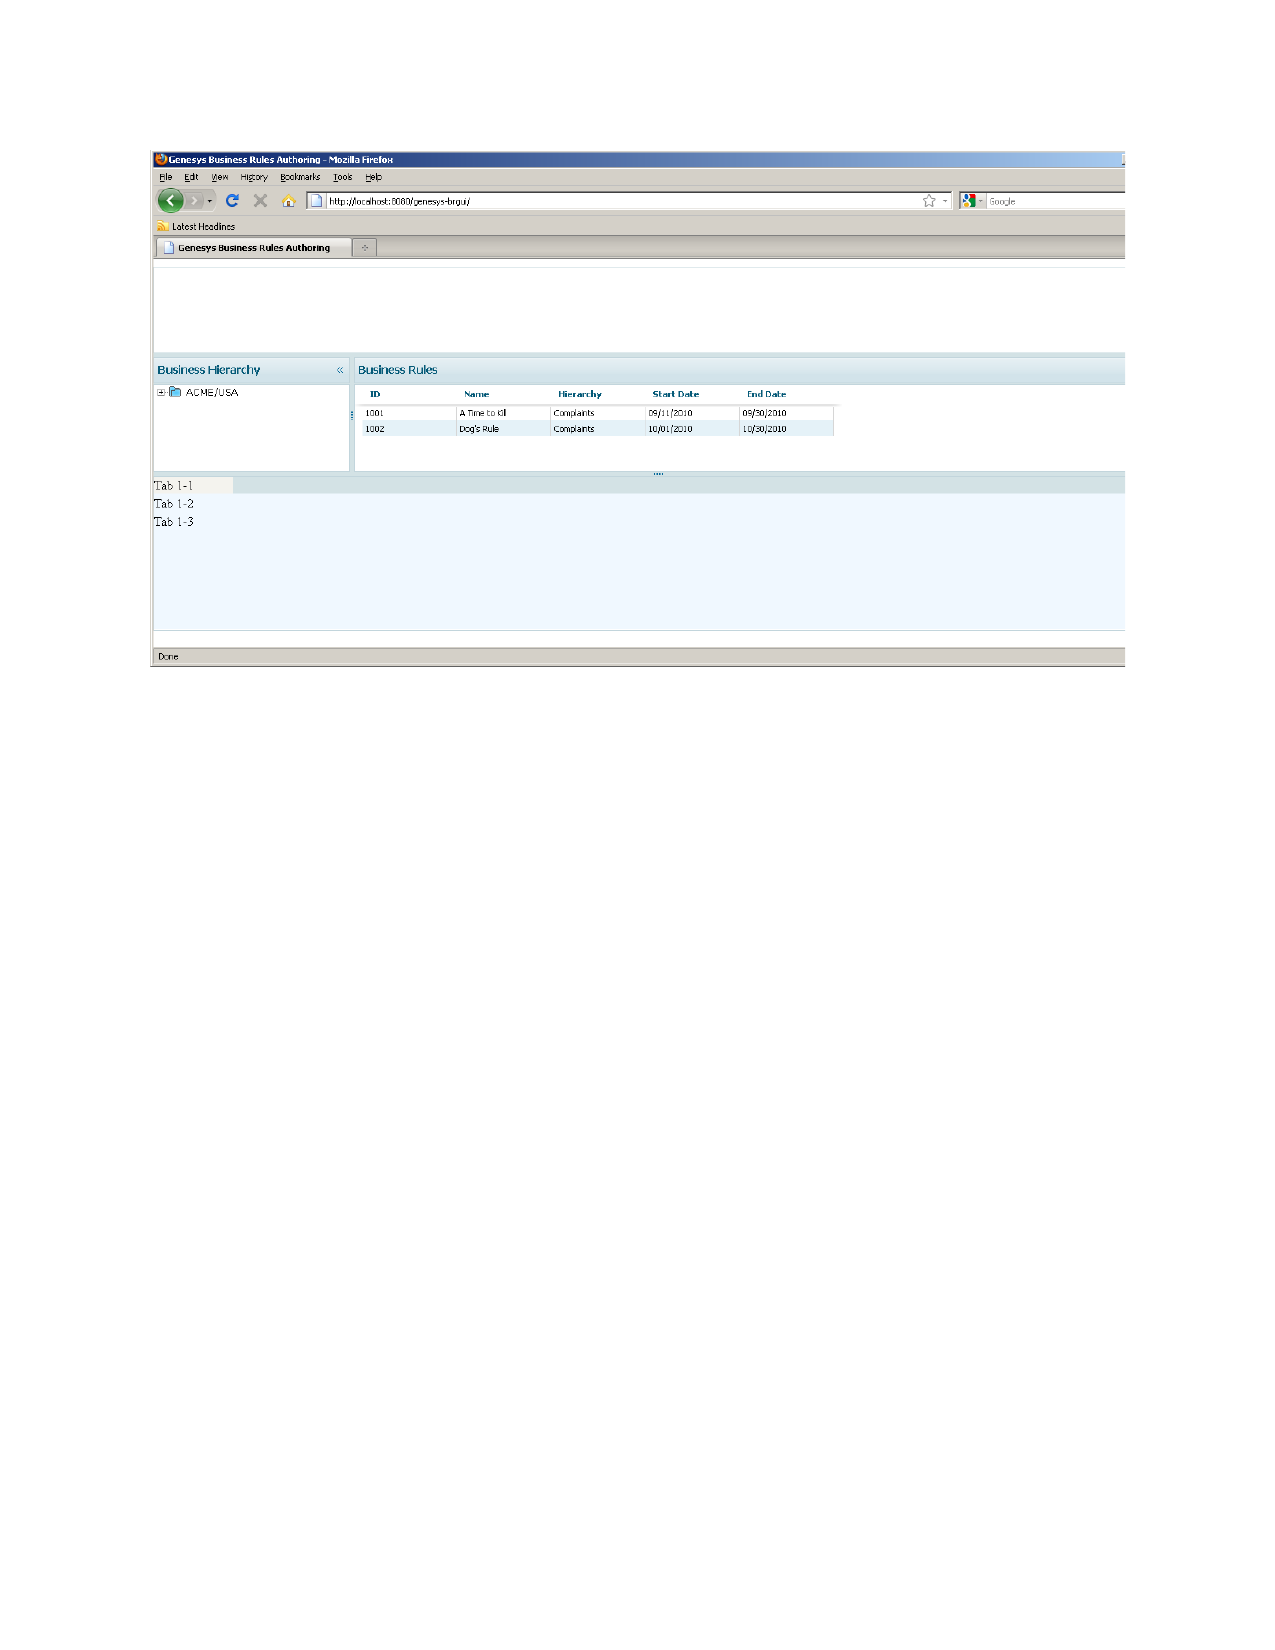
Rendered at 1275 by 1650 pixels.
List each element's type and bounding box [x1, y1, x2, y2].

picture [150, 150, 1125, 667]
